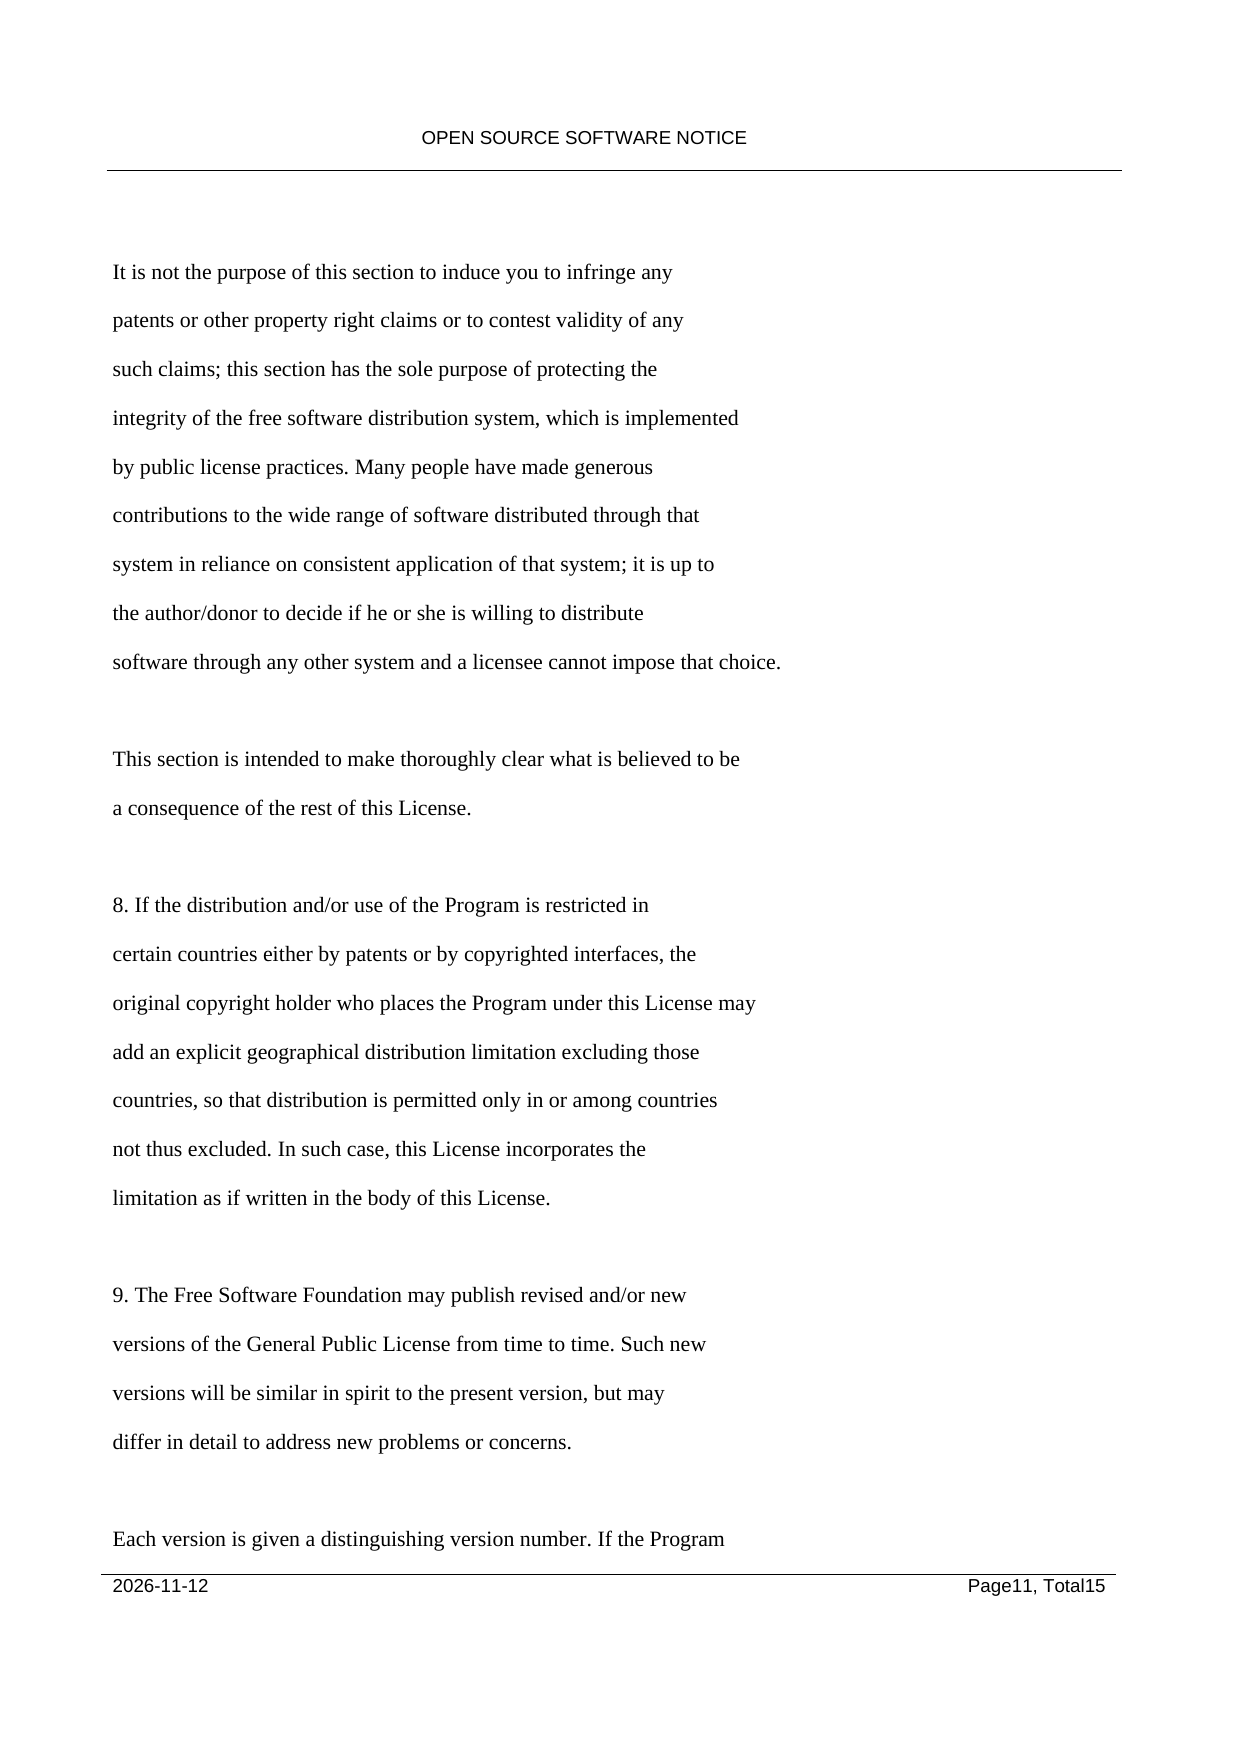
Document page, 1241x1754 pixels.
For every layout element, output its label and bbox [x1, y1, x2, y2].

text [112, 206, 1128, 1555]
